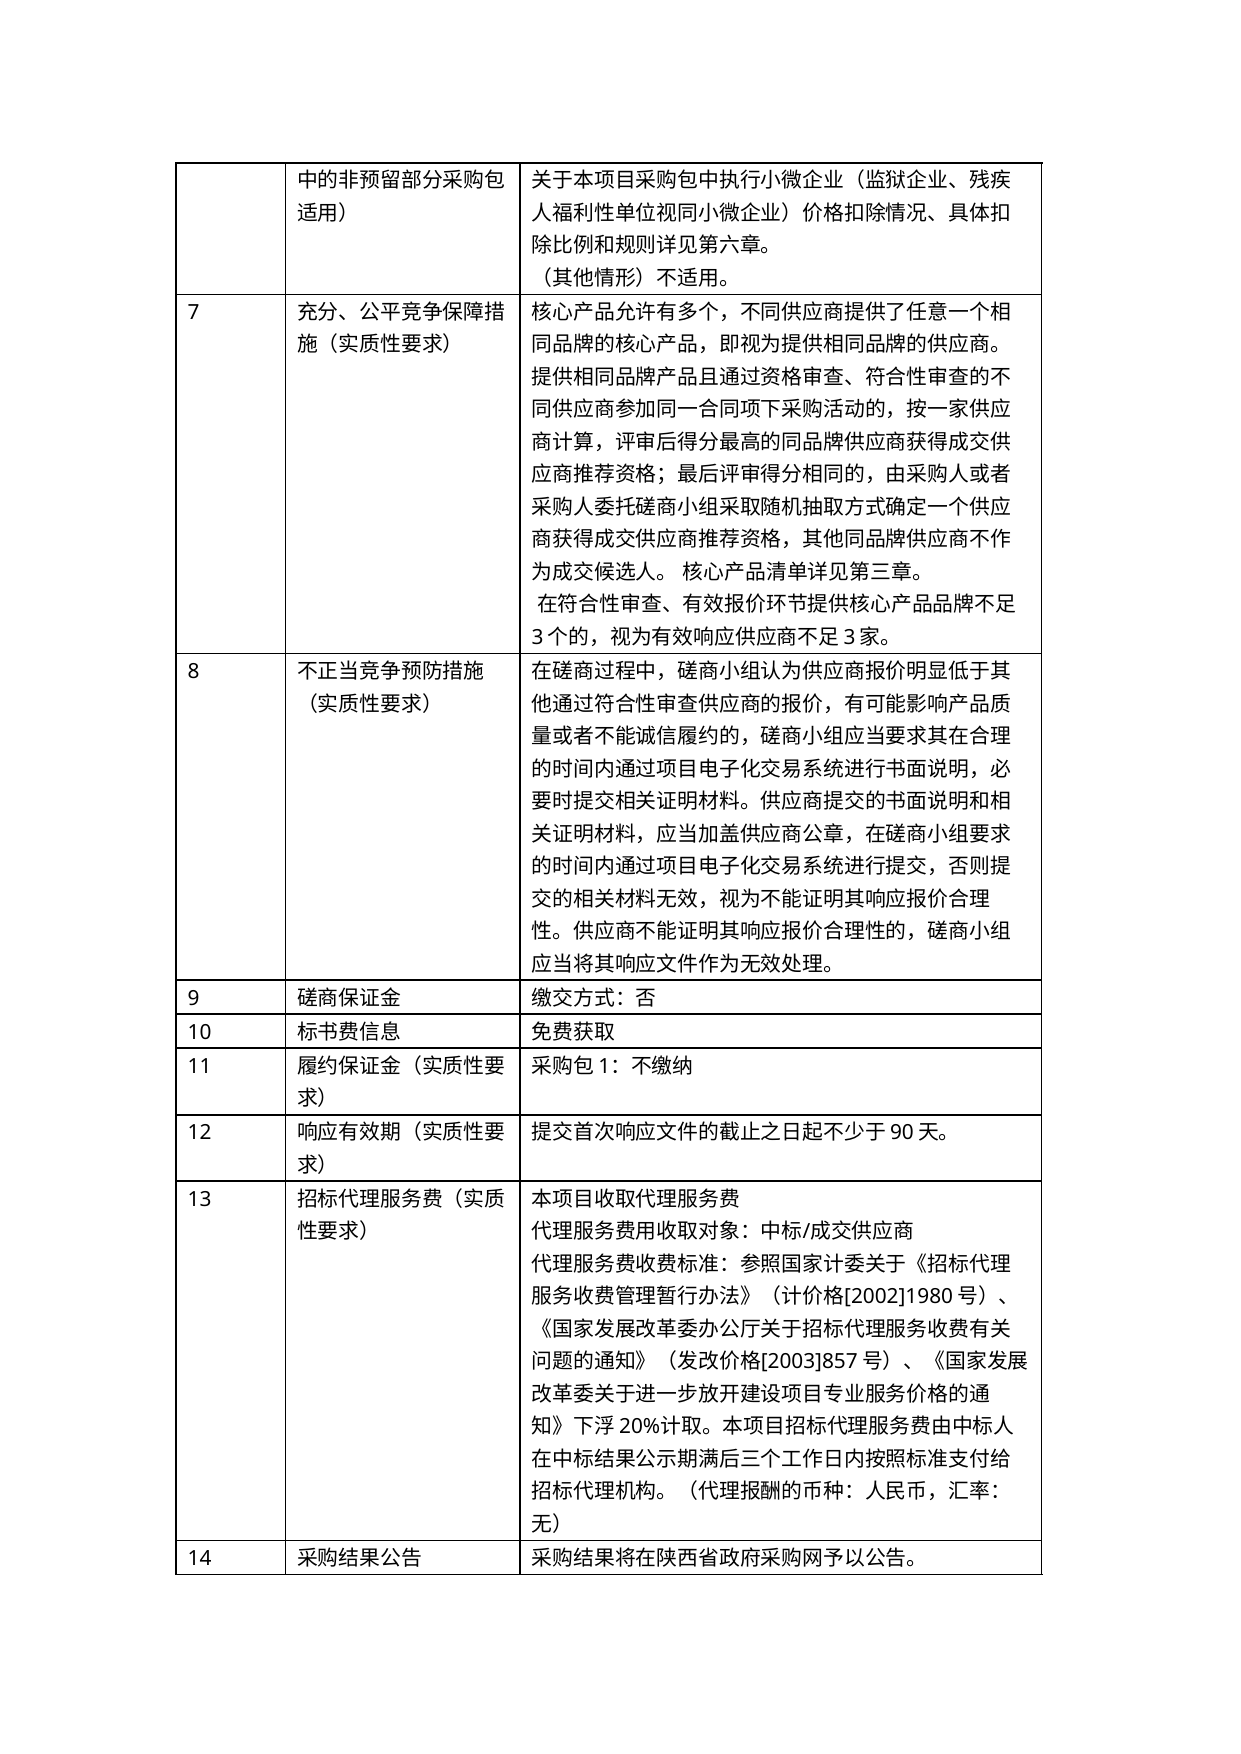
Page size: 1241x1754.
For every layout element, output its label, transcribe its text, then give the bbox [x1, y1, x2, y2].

table_cell 8 [177, 654, 285, 979]
table_cell 6 [177, 164, 285, 293]
table_cell 磋商保证金 [286, 981, 519, 1013]
table_cell 不正当竞争预防措施（实质性要求） [286, 654, 519, 979]
table_cell 核心产品允许有多个，不同供应商提供了任意一个相同品牌的核心产品，即视为提供相同品牌的供应商。 提供相同品牌产品且通过资格审查、符合性审查的不同供应商参加同一合同项下采购活动的，按一家供应商计算，评审后得分最高的同品牌供应商获得成交供应商推荐资格；最后评审得分相同的，由采购人或者采购人委托磋商小组采取随机抽取方式确定一个供应商获得成交供应商推荐资格，其他同品牌供应商不作为成交候选人。 核心产品清单详见第三章。 在符合性审查、有效报价环节提供核心产品品牌不足3个的，视为有效响应供应商不足3家。 [521, 295, 1041, 653]
table_cell 11 [177, 1049, 285, 1114]
table_cell 标书费信息 [286, 1015, 519, 1047]
table_cell 免费获取 [521, 1015, 1041, 1047]
table_cell 在磋商过程中，磋商小组认为供应商报价明显低于其他通过符合性审查供应商的报价，有可能影响产品质量或者不能诚信履约的，磋商小组应当要求其在合理的时间内通过项目电子化交易系统进行书面说明，必要时提交相关证明材料。供应商提交的书面说明和相关证明材料，应当加盖供应商公章，在磋商小组要求的时间内通过项目电子化交易系统进行提交，否则提交的相关材料无效，视为不能证明其响应报价合理性。供应商不能证明其响应报价合理性的，磋商小组应当将其响应文件作为无效处理。 [521, 654, 1041, 979]
table_cell 13 [177, 1182, 285, 1539]
table_cell 7 [177, 295, 285, 653]
table_cell 10 [177, 1015, 285, 1047]
table_cell 采购包1：不缴纳 [521, 1049, 1041, 1114]
table_cell 充分、公平竞争保障措施（实质性要求） [286, 295, 519, 653]
table_cell 采购结果将在陕西省政府采购网予以公告。 [521, 1541, 1041, 1573]
table_cell 本项目收取代理服务费 代理服务费用收取对象：中标/成交供应商 代理服务费收费标准：参照国家计委关于《招标代理服务收费管理暂行办法》（计价格[2002]1980号）、《国家发展改革委办公厅关于招标代理服务收费有关问题的通知》（发改价格[2003]857号）、《国家发展改革委关于进一步放开建设项目专业服务价格的通知》下浮20%计取。本项目招标代理服务费由中标人在中标结果公示期满后三个工作日内按照标准支付给招标代理机构。（代理报酬的币种：人民币，汇率：无） [521, 1182, 1041, 1539]
table_cell 响应有效期（实质性要求） [286, 1116, 519, 1180]
table_cell 提交首次响应文件的截止之日起不少于90天。 [521, 1116, 1041, 1180]
table_cell 9 [177, 981, 285, 1013]
table_cell 履约保证金（实质性要求） [286, 1049, 519, 1114]
table_cell 招标代理服务费（实质性要求） [286, 1182, 519, 1539]
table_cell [286, 164, 519, 293]
table_cell 12 [177, 1116, 285, 1180]
table_cell 缴交方式：否 [521, 981, 1041, 1013]
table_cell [521, 164, 1041, 293]
table_cell 采购结果公告 [286, 1541, 519, 1573]
table_cell 14 [177, 1541, 285, 1573]
